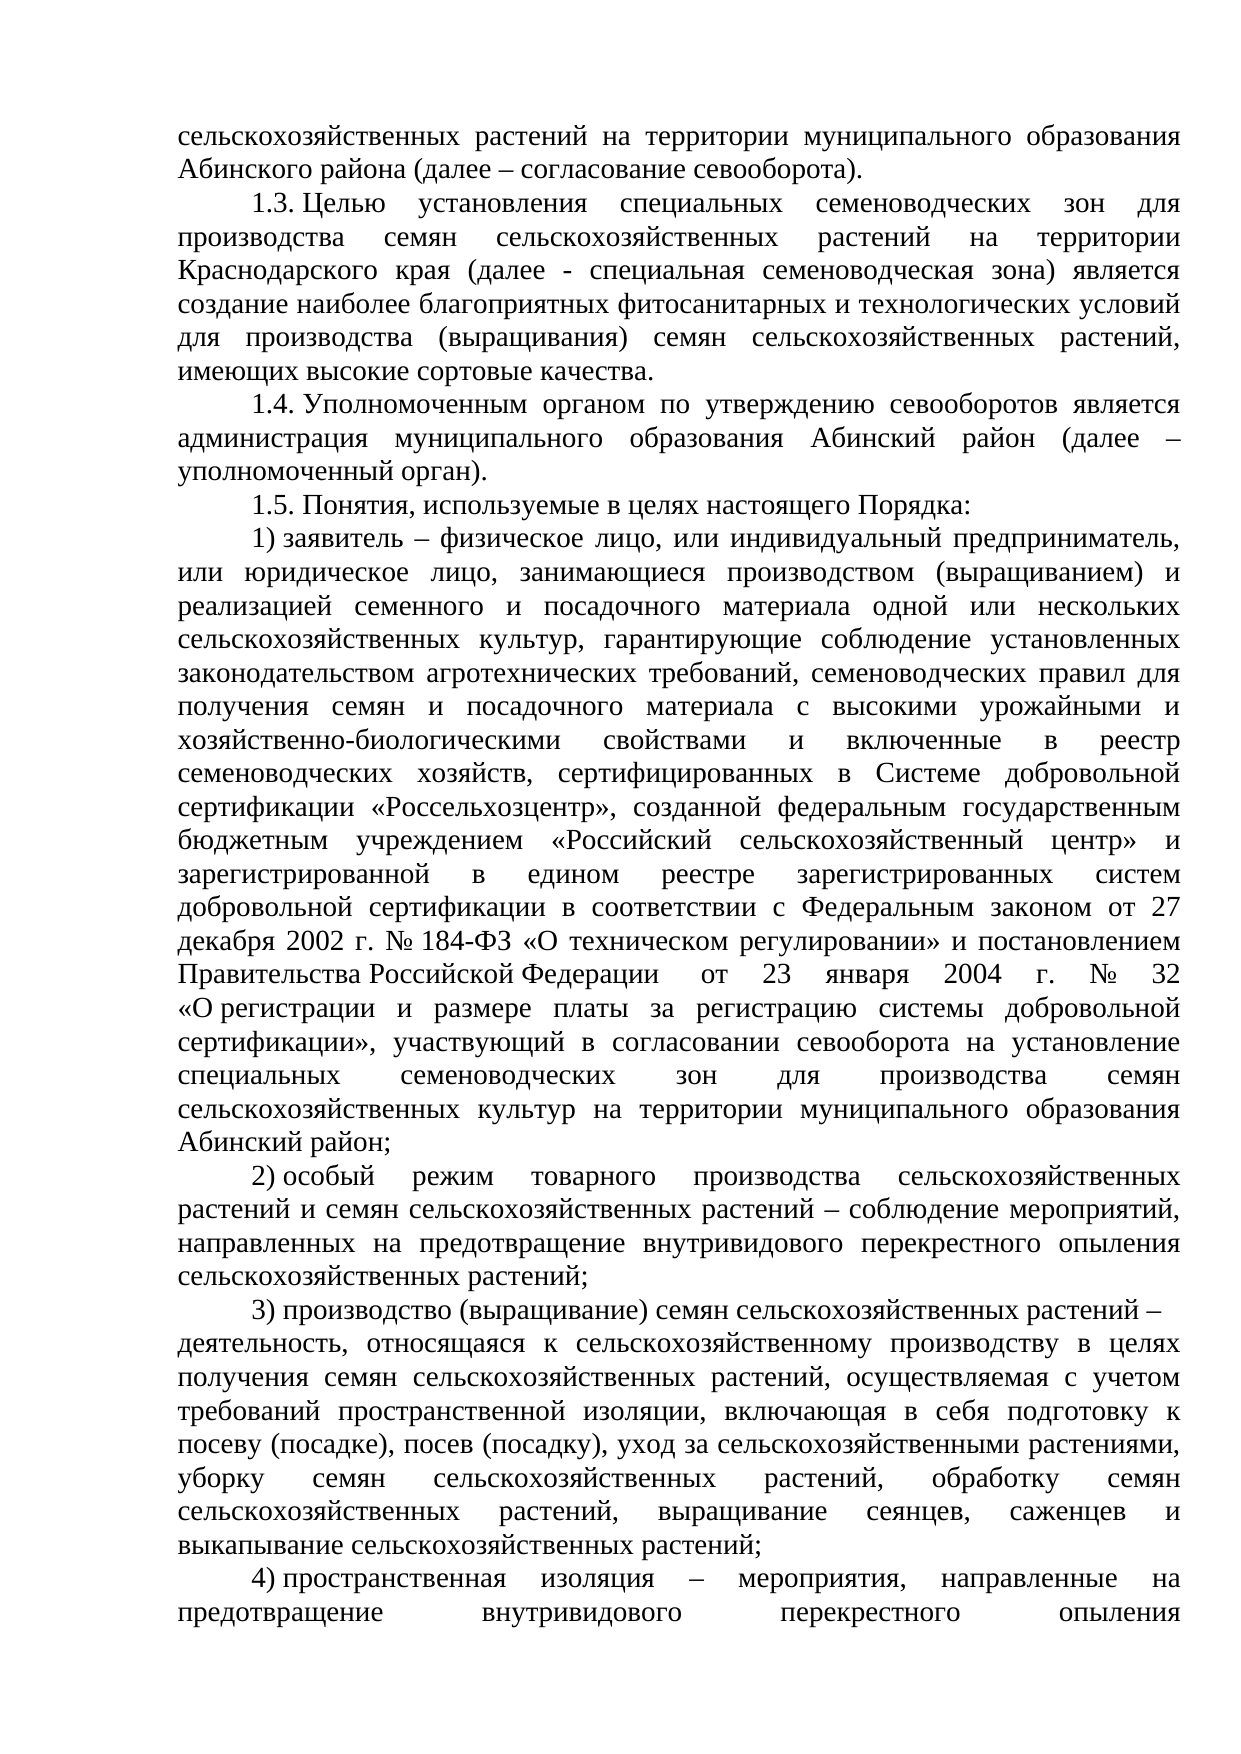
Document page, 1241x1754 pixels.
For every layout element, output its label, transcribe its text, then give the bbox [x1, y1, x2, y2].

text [177, 1560, 1181, 1627]
text 2) особый режим товарного производства сельскохозяйственных растений и семян сельскохозяйственных растений – соблюдение мероприятий, направленных на предотвращение внутривидового перекрестного опыления сельскохозяйственных растений; [177, 1158, 1181, 1292]
text деятельность, относящаяся к сельскохозяйственному производству в целях получения семян сельскохозяйственных растений, осуществляемая с учетом требований пространственной изоляции, включающая в себя подготовку к посеву (посадке), посев (посадку), уход за сельскохозяйственными растениями, уборку семян сельскохозяйственных растений, обработку семян сельскохозяйственных растений, выращивание сеянцев, саженцев и выкапывание сельскохозяйственных растений; [177, 1326, 1181, 1560]
text 1.3. Целью установления специальных семеноводческих зон для производства семян сельскохозяйственных растений на территории Краснодарского края (далее - специальная семеноводческая зона) является создание наиболее благоприятных фитосанитарных и технологических условий для производства (выращивания) семян сельскохозяйственных растений, имеющих высокие сортовые качества. [177, 185, 1181, 386]
text 3) производство (выращивание) семян сельскохозяйственных растений – [177, 1292, 1181, 1326]
text 1.4. Уполномоченным органом по утверждению севооборотов является администрация муниципального образования Абинский район (далее – уполномоченный орган). [177, 386, 1181, 487]
text 1) заявитель – физическое лицо, или индивидуальный предприниматель, или юридическое лицо, занимающиеся производством (выращиванием) и реализацией семенного и посадочного материала одной или нескольких сельскохозяйственных культур, гарантирующие соблюдение установленных законодательством агротехнических требований, семеноводческих правил для получения семян и посадочного материала с высокими урожайными и хозяйственно-биологическими свойствами и включенные в реестр семеноводческих хозяйств, сертифицированных в Системе добровольной сертификации «Россельхозцентр», созданной федеральным государственным бюджетным учреждением «Российский сельскохозяйственный центр» и зарегистрированной в едином реестре зарегистрированных систем добровольной сертификации в соответствии с Федеральным законом от 27 декабря 2002 г. № 184-ФЗ «О техническом регулировании» и постановлением Правительства Российской Федерации от 23 января 2004 г. № 32 «О регистрации и размере платы за регистрацию системы добровольной сертификации», участвующий в согласовании севооборота на установление специальных семеноводческих зон для производства семян сельскохозяйственных культур на территории муниципального образования Абинский район; [177, 521, 1181, 1158]
text 1.5. Понятия, используемые в целях настоящего Порядка: [177, 487, 1181, 521]
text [177, 118, 1181, 185]
